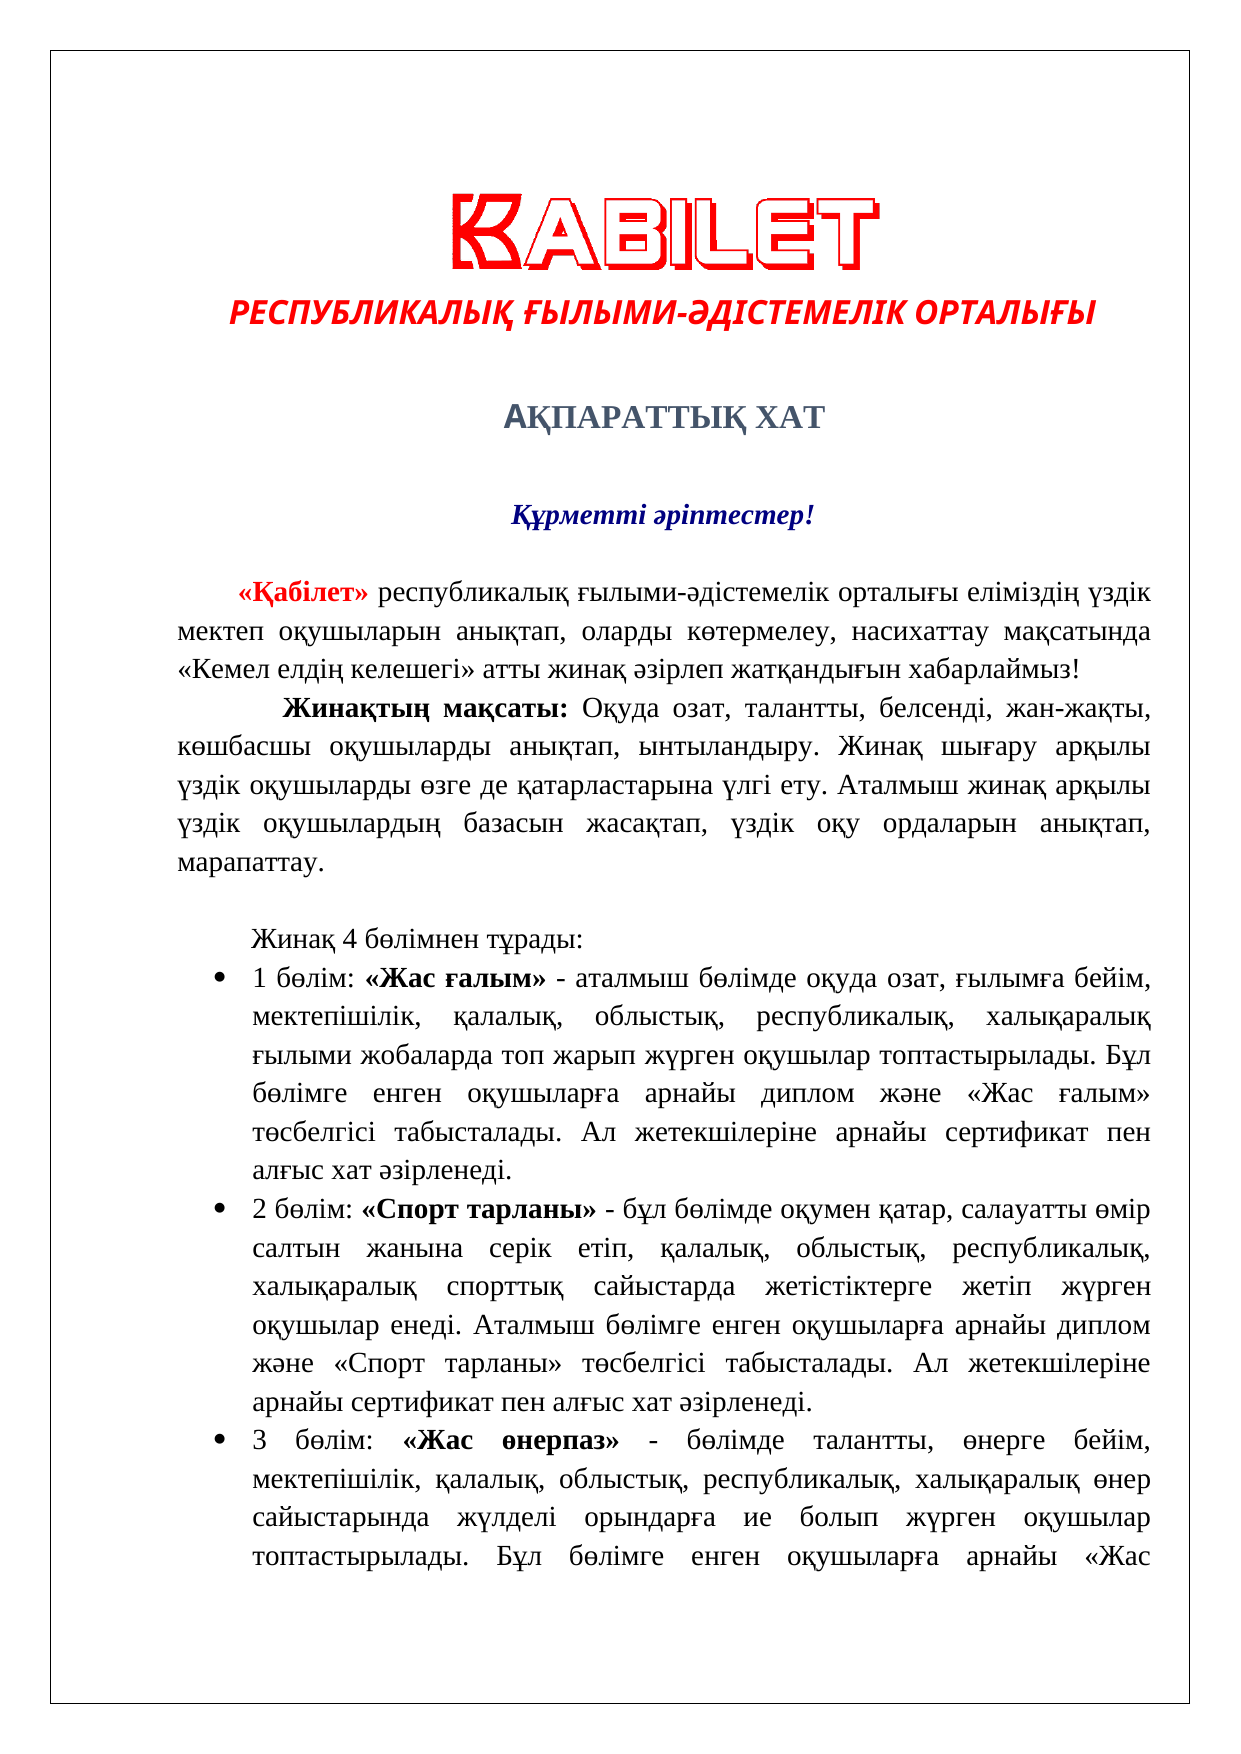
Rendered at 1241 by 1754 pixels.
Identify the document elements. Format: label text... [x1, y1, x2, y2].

picture [347, 170, 982, 285]
text «Қабілет» республикалық ғылыми-әдістемелік орталығы еліміздің үздік мектеп оқушыларын анықтап, оларды көтермелеу, насихаттау мақсатында «Кемел елдің келешегі» атты жинақ әзірлеп жатқандығын хабарлаймыз! [177, 574, 1152, 685]
list 1 бөлім: «Жас ғалым» - аталмыш бөлімде оқуда озат, ғылымға бейім, мектепішілік, қалалық, облыстық, республикалық, халықаралық ғылыми жобаларда топ жарып жүрген оқушылар топтастырылады. Бұл бөлімге енген оқушыларға арнайы диплом және «Жас ғалым» төсбелгісі табысталады. Ал жетекшілеріне арнайы сертификат пен алғыс хат әзірленеді. [214, 960, 1152, 1186]
list 2 бөлім: «Спорт тарланы» - бұл бөлімде оқумен қатар, салауатты өмір салтын жанына серік етіп, қалалық, облыстық, республикалық, халықаралық спорттық сайыстарда жетістіктерге жетіп жүрген оқушылар енеді. Аталмыш бөлімге енген оқушыларға арнайы диплом және «Спорт тарланы» төсбелгісі табысталады. Ал жетекшілеріне арнайы сертификат пен алғыс хат әзірленеді. [214, 1191, 1152, 1417]
text Жинақтың мақсаты: Оқуда озат, талантты, белсенді, жан-жақты, көшбасшы оқушыларды анықтап, ынтыландыру. Жинақ шығару арқылы үздік оқушыларды өзге де қатарластарына үлгі ету. Аталмыш жинақ арқылы үздік оқушылардың базасын жасақтап, үздік оқу ордаларын анықтап, марапаттау. [177, 690, 1152, 878]
text Жинақ 4 бөлімнен тұрады: [177, 921, 1152, 955]
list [214, 1422, 1152, 1572]
text Құрметті әріптестер! [177, 497, 1152, 531]
text АҚПАРАТТЫҚ ХАТ [177, 393, 1152, 438]
text РЕСПУБЛИКАЛЫҚ ҒЫЛЫМИ-ӘДІСТЕМЕЛІК ОРТАЛЫҒЫ [177, 288, 1152, 334]
